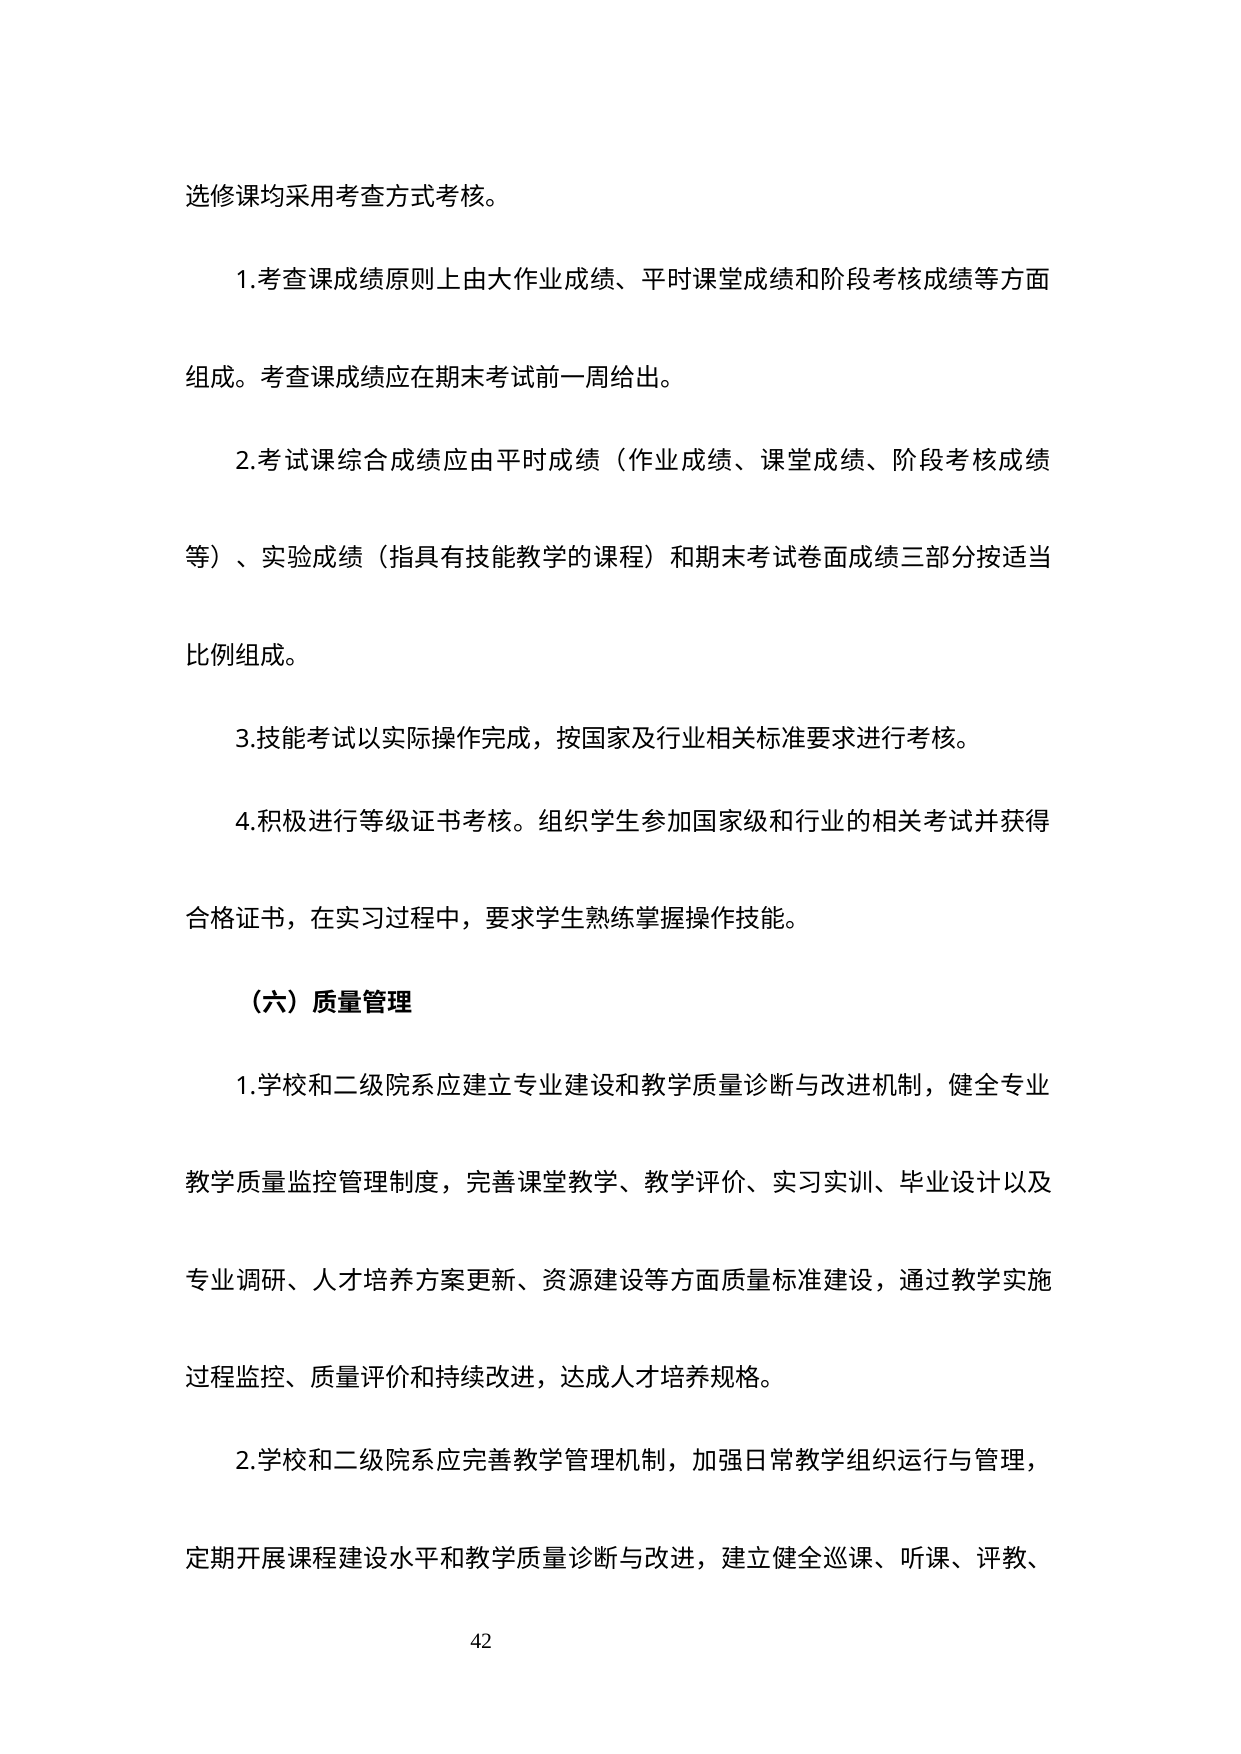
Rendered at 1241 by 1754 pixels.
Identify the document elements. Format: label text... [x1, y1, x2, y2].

text （六）质量管理 [187, 968, 1053, 1033]
text 1.考查课成绩原则上由大作业成绩、平时课堂成绩和阶段考核成绩等方面组成。考查课成绩应在期末考试前一周给出。 [185, 245, 1053, 408]
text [185, 162, 1053, 227]
text 4.积极进行等级证书考核。组织学生参加国家级和行业的相关考试并获得合格证书，在实习过程中，要求学生熟练掌握操作技能。 [185, 787, 1053, 949]
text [185, 1426, 1053, 1589]
text 2.考试课综合成绩应由平时成绩（作业成绩、课堂成绩、阶段考核成绩等）、实验成绩（指具有技能教学的课程）和期末考试卷面成绩三部分按适当比例组成。 [185, 426, 1053, 686]
text 3.技能考试以实际操作完成，按国家及行业相关标准要求进行考核。 [185, 704, 1053, 769]
text 1.学校和二级院系应建立专业建设和教学质量诊断与改进机制，健全专业教学质量监控管理制度，完善课堂教学、教学评价、实习实训、毕业设计以及专业调研、人才培养方案更新、资源建设等方面质量标准建设，通过教学实施、过程监控、质量评价和持续改进，达成人才培养规格。 [185, 1051, 1053, 1408]
